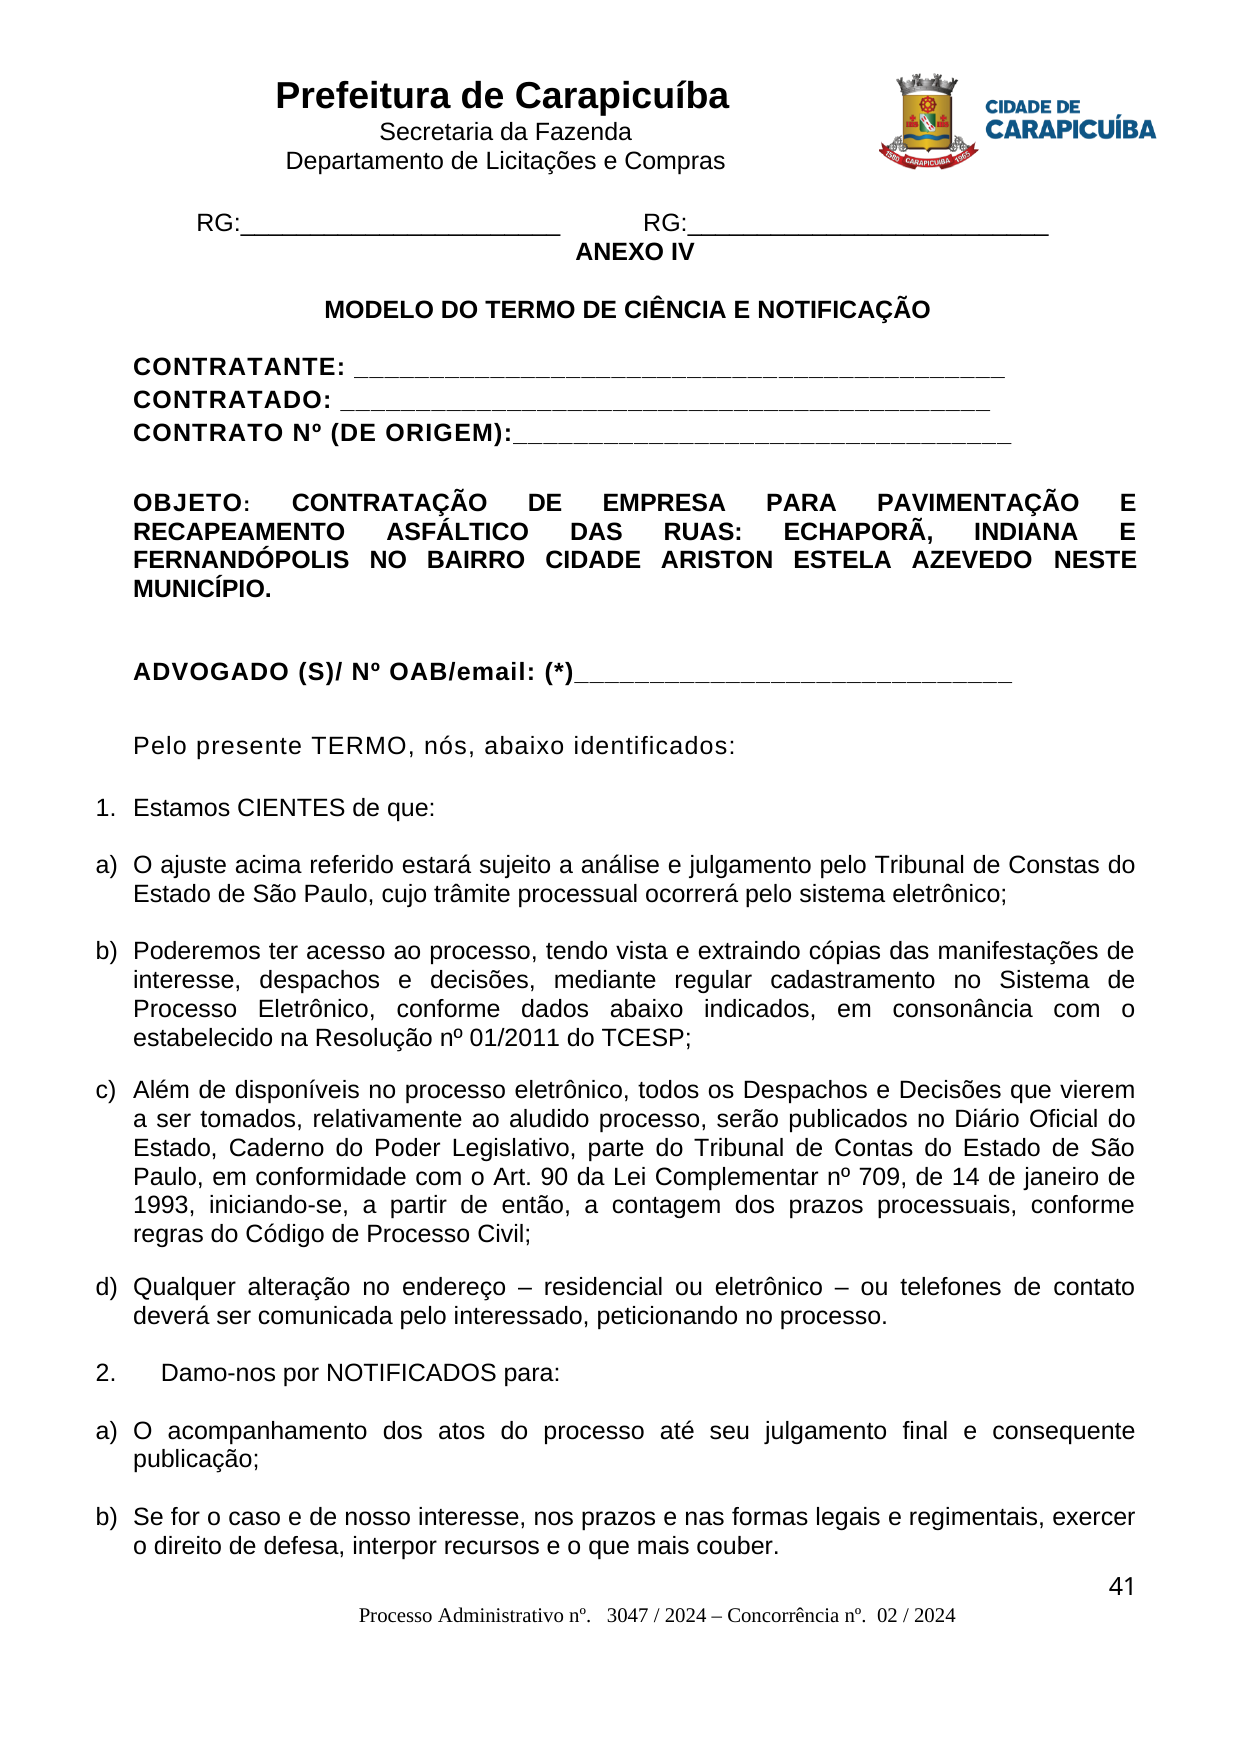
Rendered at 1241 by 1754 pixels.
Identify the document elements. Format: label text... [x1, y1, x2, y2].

text CONTRATO Nº (DE ORIGEM):_________________________________ [133, 418, 1137, 447]
picture [877, 65, 1159, 172]
list Se for o caso e de nosso interesse, nos prazos e nas formas legais e regimentais, exercer o direito de defesa, interpor recursos e o que mais couber. [95, 1502, 1137, 1559]
text OBJETO: CONTRATAÇÃO DE EMPRESA PARA PAVIMENTAÇÃO E RECAPEAMENTO ASFÁLTICO DAS RUAS: ECHAPORÃ, INDIANA E FERNANDÓPOLIS NO BAIRRO CIDADE ARISTON ESTELA AZEVEDO NESTE MUNICÍPIO. [133, 488, 1137, 603]
list O ajuste acima referido estará sujeito a análise e julgamento pelo Tribunal de Constas do Estado de São Paulo, cujo trâmite processual ocorrerá pelo sistema eletrônico; [95, 850, 1137, 907]
text ADVOGADO (S)/ Nº OAB/email: (*)_____________________________ [133, 656, 1137, 685]
list Estamos CIENTES de que: [95, 792, 1137, 821]
list Além de disponíveis no processo eletrônico, todos os Despachos e Decisões que vierem a ser tomados, relativamente ao aludido processo, serão publicados no Diário Oficial do Estado, Caderno do Poder Legislativo, parte do Tribunal de Contas do Estado de São Paulo, em conformidade com o Art. 90 da Lei Complementar nº 709, de 14 de janeiro de 1993, iniciando-se, a partir de então, a contagem dos prazos processuais, conforme regras do Código de Processo Civil; [95, 1075, 1137, 1248]
text Pelo presente TERMO, nós, abaixo identificados: [133, 731, 1137, 759]
list Damo-nos por NOTIFICADOS para: [95, 1358, 1137, 1387]
text MODELO DO TERMO DE CIÊNCIA E NOTIFICAÇÃO [133, 295, 1122, 323]
text ANEXO IV [133, 237, 1137, 266]
list Qualquer alteração no endereço – residencial ou eletrônico – ou telefones de contato deverá ser comunicada pelo interessado, peticionando no processo. [95, 1272, 1137, 1329]
list O acompanhamento dos atos do processo até seu julgamento final e consequente publicação; [95, 1416, 1137, 1473]
text CONTRATADO: ___________________________________________ [133, 385, 1137, 414]
text CONTRATANTE: ___________________________________________ [133, 352, 1137, 381]
text RG:_______________________ RG:__________________________ [133, 208, 1113, 237]
list Poderemos ter acesso ao processo, tendo vista e extraindo cópias das manifestações de interesse, despachos e decisões, mediante regular cadastramento no Sistema de Processo Eletrônico, conforme dados abaixo indicados, em consonância com o estabelecido na Resolução nº 01/2011 do TCESP; [95, 936, 1137, 1051]
